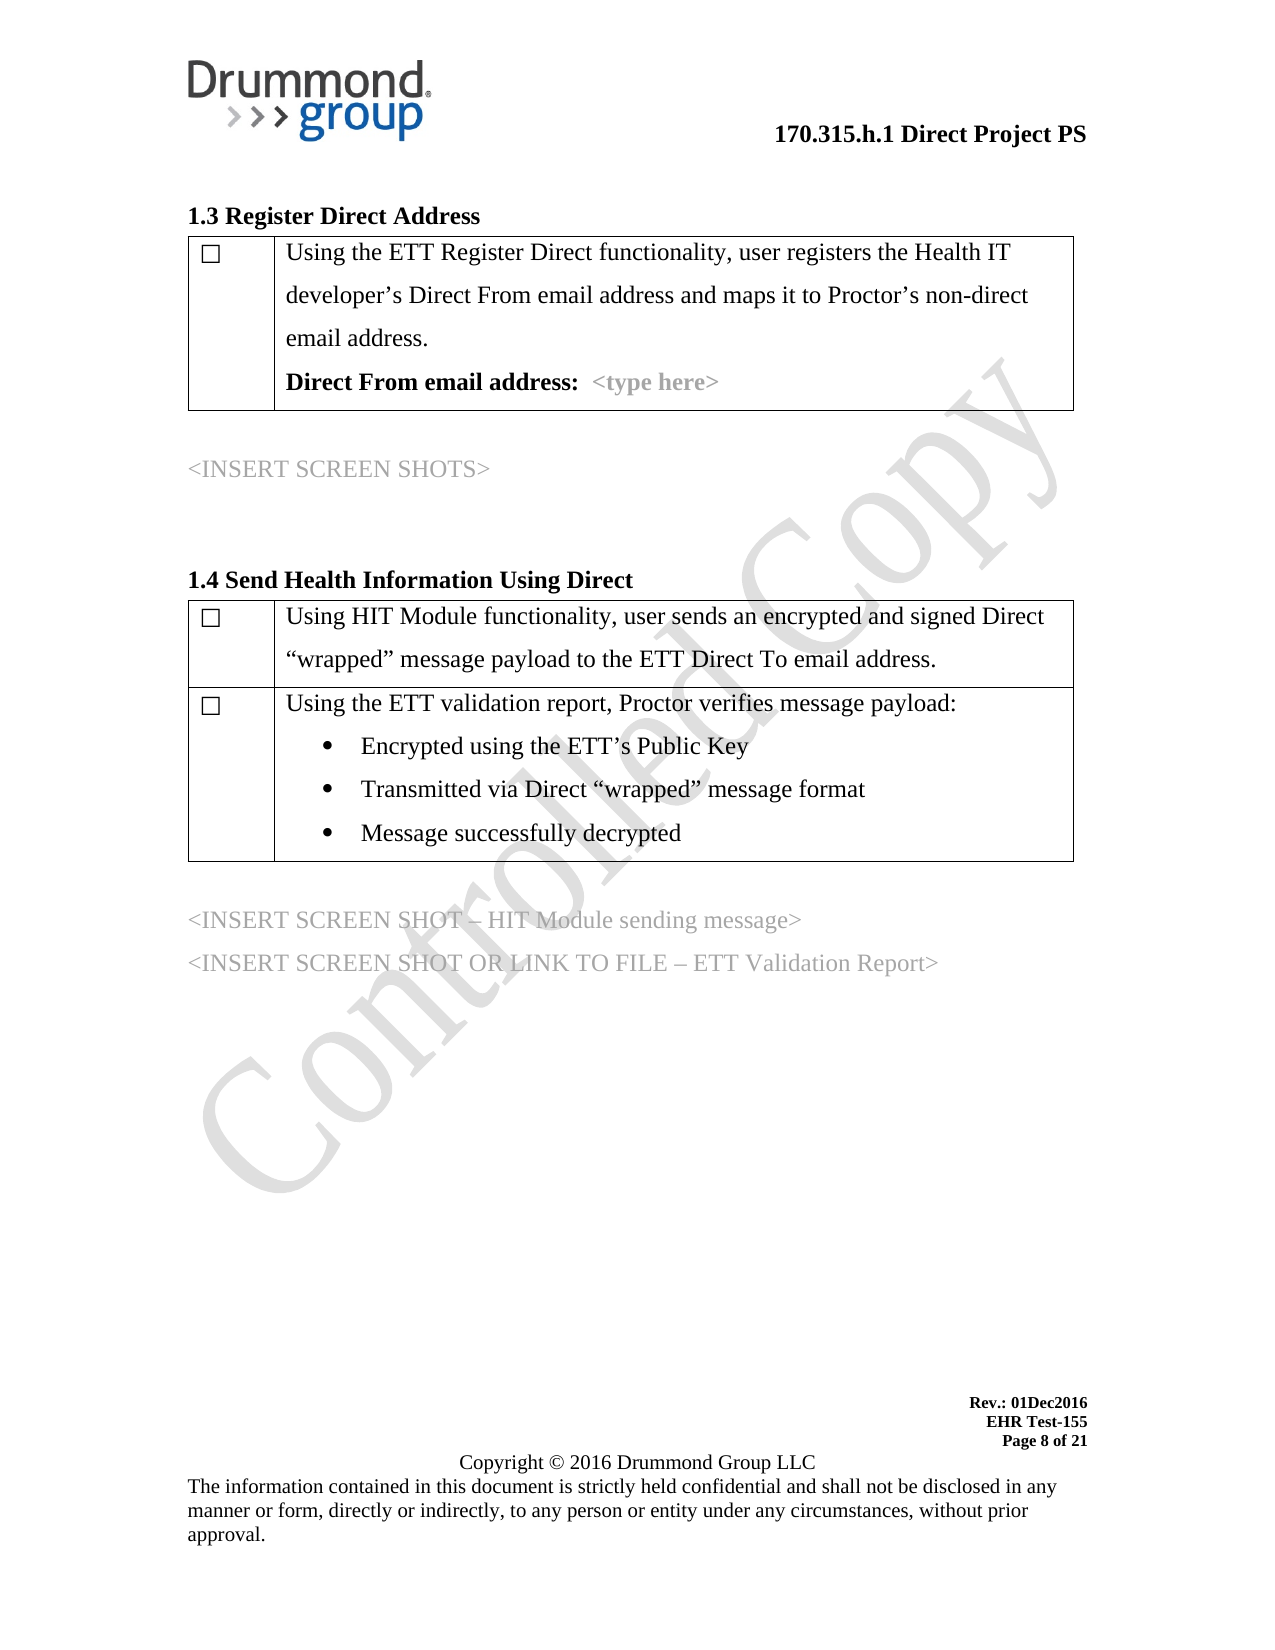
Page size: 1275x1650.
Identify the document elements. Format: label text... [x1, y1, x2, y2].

table_header [189, 237, 274, 409]
table_header Using HIT Module functionality, user sends an encrypted and signed Direct “wrapped” message payload to the ETT Direct To email address. [275, 601, 1073, 687]
subtitle 1.3 Register Direct Address [187, 201, 1087, 230]
table_header Using the ETT Register Direct functionality, user registers the Health IT developer’s Direct From email address and maps it to Proctor’s non-direct email address. Direct From email address: <type here> [275, 237, 1073, 409]
text <INSERT SCREEN SHOT – HIT Module sending message> [187, 905, 1087, 933]
text <INSERT SCREEN SHOTS> [187, 454, 1087, 482]
table_cell Using the ETT validation report, Proctor verifies message payload: Encrypted using the ETT’s Public Key Transmitted via Direct “wrapped” message format Message successfully decrypted [275, 688, 1073, 861]
table_cell [189, 688, 274, 861]
subtitle 1.4 Send Health Information Using Direct [187, 565, 1087, 594]
text <INSERT SCREEN SHOT OR LINK TO FILE – ETT Validation Report> [187, 948, 1087, 977]
picture [187, 60, 433, 142]
table_header [189, 601, 274, 687]
